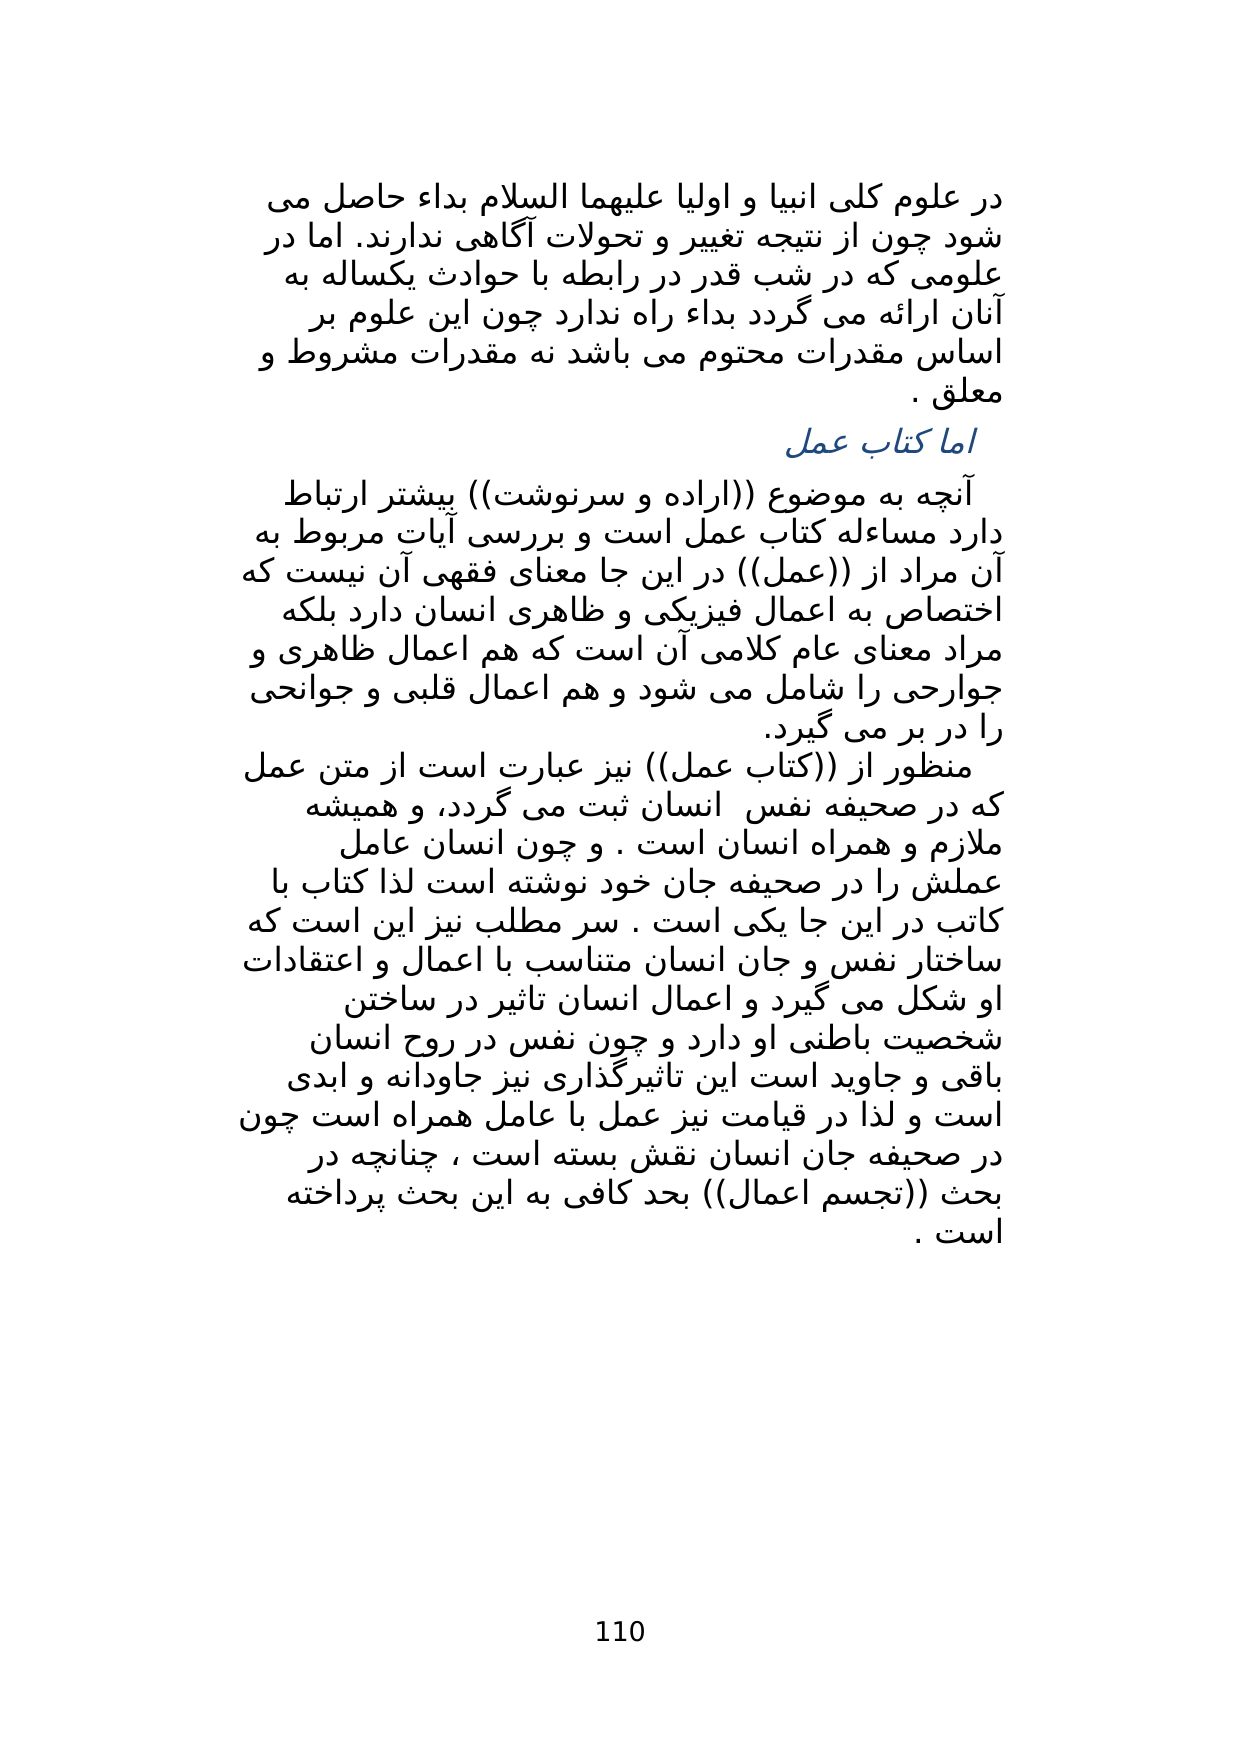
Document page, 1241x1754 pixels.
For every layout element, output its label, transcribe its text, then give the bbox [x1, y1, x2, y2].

text منظور از ((كتاب عمل)) نيز عبارت است از متن عمل كه در صحيفه نفس ‍ انسان ثبت مى گردد، و هميشه ملازم و همراه انسان است . و چون انسان عامل عملش را در صحيفه جان خود نوشته است لذا كتاب با كاتب در اين جا يكى است . سر مطلب نيز اين است كه ساختار نفس و جان انسان متناسب با اعمال و اعتقادات او شكل مى گيرد و اعمال انسان تاثير در ساختن شخصيت باطنى او دارد و چون نفس در روح انسان باقى و جاويد است اين تاثيرگذارى نيز جاودانه و ابدى است و لذا در قيامت نيز عمل با عامل همراه است چون در صحيفه جان انسان نقش بسته است ، چنانچه در بحث ((تجسم اعمال)) بحد كافى به اين بحث پرداخته است . [236, 746, 1004, 1251]
subtitle اما كتاب عمل [236, 423, 1004, 462]
text در علوم كلى انبيا و اوليا عليهما السلام بداء حاصل مى شود چون از نتيجه تغيير و تحولات آگاهى ندارند. اما در علومى كه در شب قدر در رابطه با حوادث يكساله به آنان ارائه مى گردد بداء راه ندارد چون اين علوم بر اساس مقدرات محتوم مى باشد نه مقدرات مشروط و معلق . [236, 177, 1004, 410]
text آنچه به موضوع ((اراده و سرنوشت)) بيشتر ارتباط دارد مساءله كتاب عمل است و بررسى آيات مربوط به آن مراد از ((عمل)) در اين جا معناى فقهى آن نيست كه اختصاص به اعمال فيزيكى و ظاهرى انسان دارد بلكه مراد معناى عام كلامى آن است كه هم اعمال ظاهرى و جوارحى را شامل مى شود و هم اعمال قلبى و جوانحى را در بر مى گيرد. [236, 474, 1004, 746]
